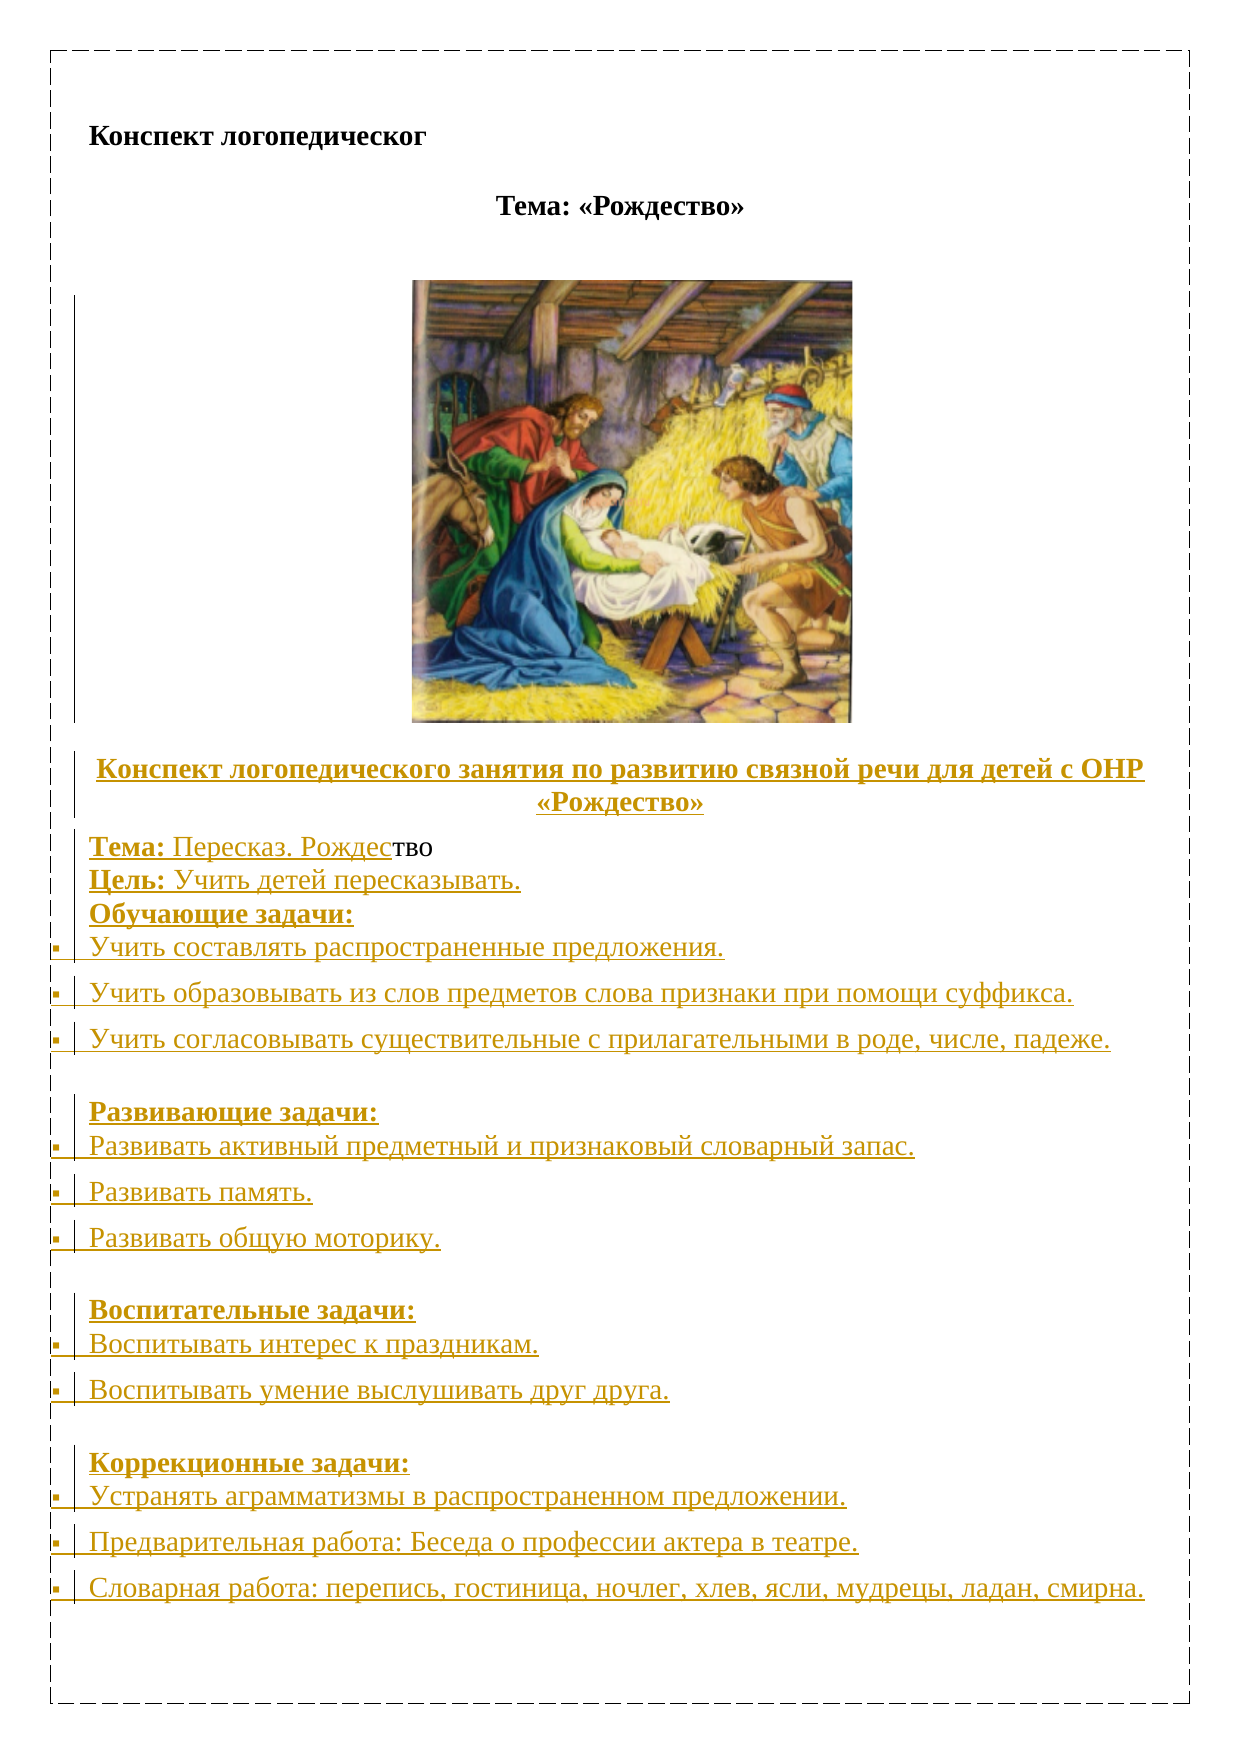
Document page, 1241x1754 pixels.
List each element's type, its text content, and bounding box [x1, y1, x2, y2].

text Тема: «Рождество» [89, 188, 1152, 221]
text тво [89, 829, 1152, 862]
picture [411, 280, 853, 723]
